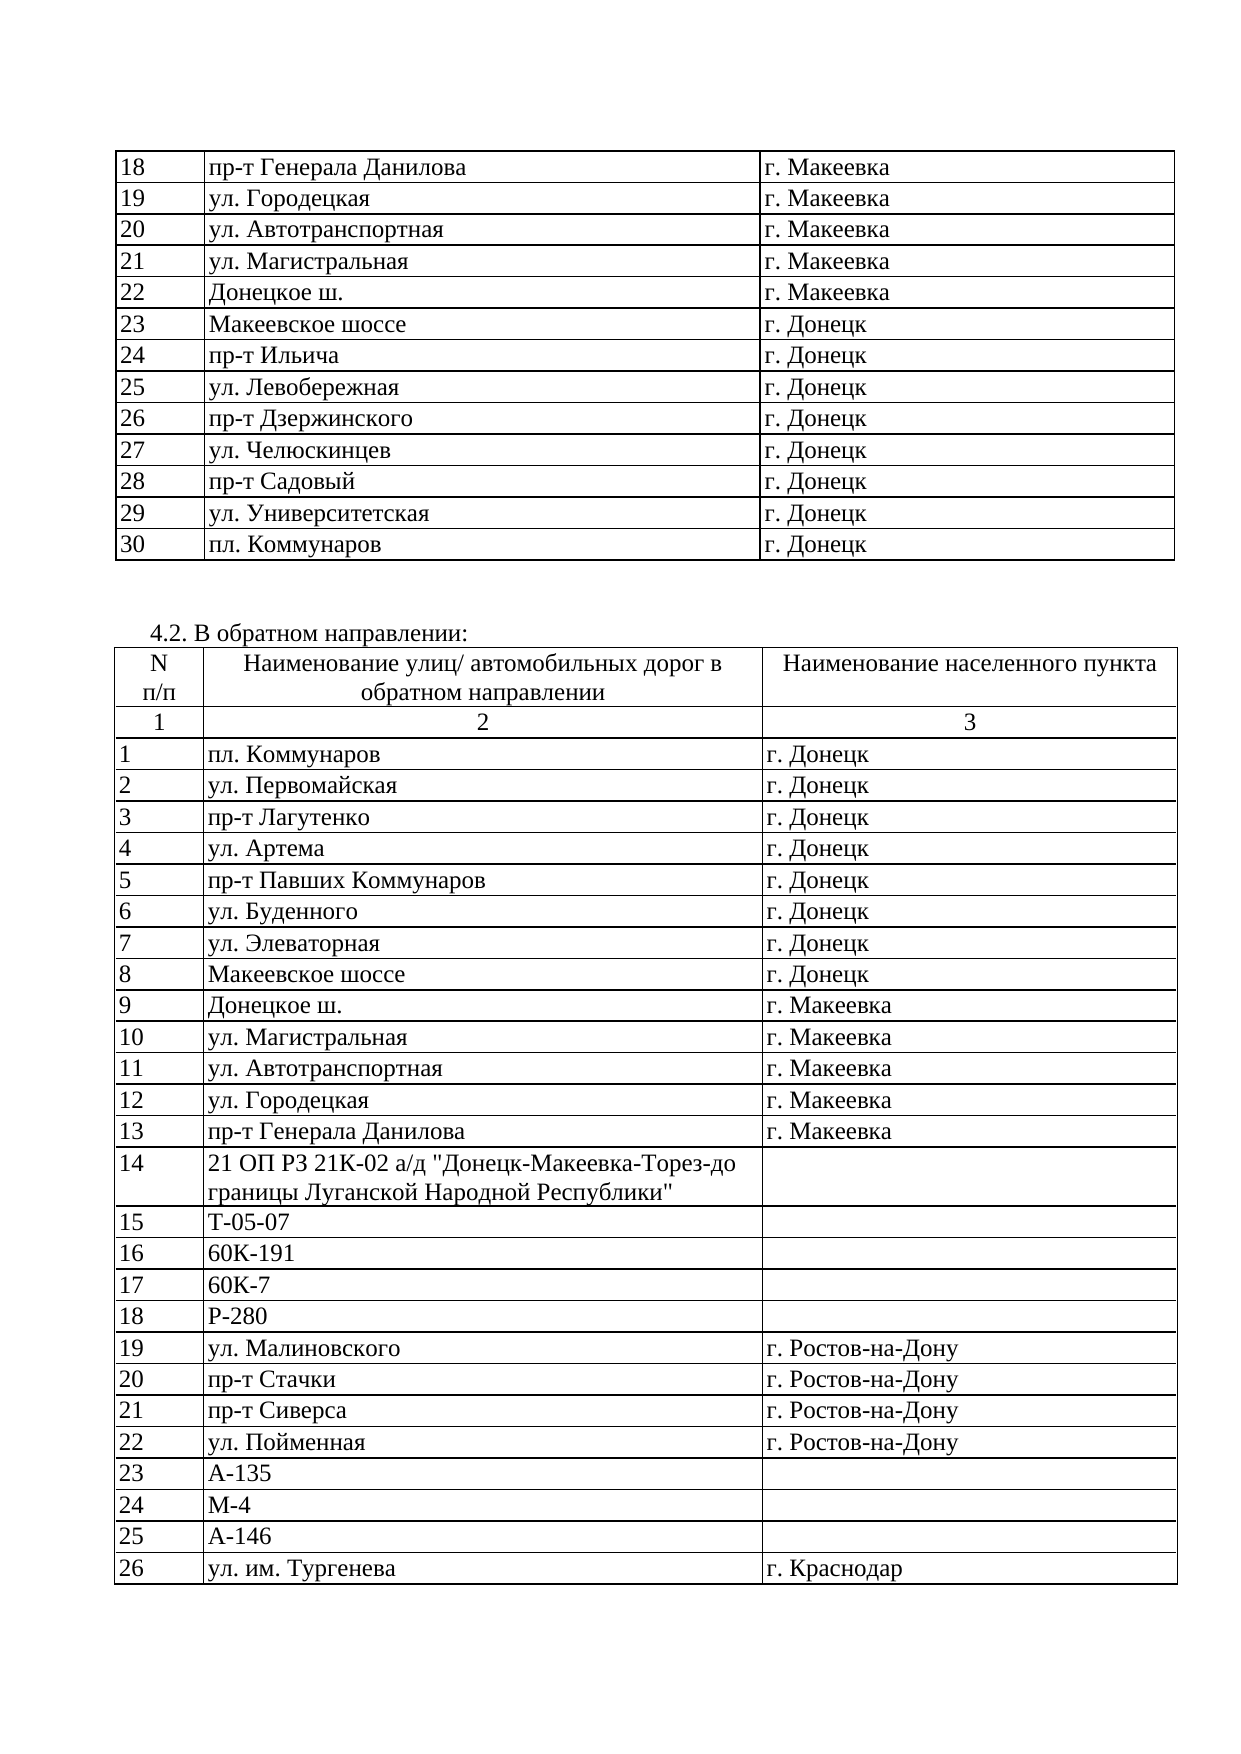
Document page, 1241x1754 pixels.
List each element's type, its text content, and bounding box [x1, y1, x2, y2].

table_cell г. Ростов-на-Дону [763, 1394, 1177, 1426]
table_cell ул. Артема [204, 833, 762, 863]
table_cell Р-280 [204, 1301, 762, 1331]
table_cell 60К-7 [204, 1270, 762, 1300]
table_cell ул. им. Тургенева [204, 1553, 762, 1583]
table_cell 3 [115, 801, 203, 832]
table_cell г. Макеевка [761, 183, 1174, 213]
table_cell [763, 1268, 1177, 1300]
table_cell 9 [115, 990, 203, 1020]
table_cell 8 [115, 959, 203, 989]
table_cell 13 [115, 1116, 203, 1146]
table_cell ул. Первомайская [204, 770, 762, 800]
table_cell 19 [117, 183, 204, 213]
table_cell 26 [115, 1553, 203, 1583]
table_cell г. Донецк [763, 895, 1177, 926]
table_cell г. Донецк [763, 737, 1177, 769]
table_cell [763, 1300, 1177, 1331]
table_cell г. Донецк [763, 926, 1177, 957]
table_cell г. Макеевка [761, 277, 1174, 307]
table_cell 29 [117, 498, 204, 527]
table_cell Макеевское шоссе [204, 959, 762, 989]
table_header Наименование населенного пункта [763, 648, 1177, 706]
table_cell г. Донецк [761, 529, 1174, 559]
table_cell пр-т Дзержинского [205, 403, 759, 433]
table_cell ул. Элеваторная [204, 928, 762, 957]
table_cell 20 [115, 1364, 203, 1394]
table_cell 30 [117, 529, 204, 559]
table_cell 60К-191 [204, 1238, 762, 1268]
table_cell 17 [115, 1269, 203, 1300]
table_cell г. Донецк [761, 309, 1174, 339]
table_header Наименование улиц/ автомобильных дорог в обратном направлении [204, 648, 762, 706]
table_cell 23 [117, 309, 204, 339]
table_cell 14 [115, 1147, 203, 1205]
table_cell ул. Буденного [204, 896, 762, 926]
table_cell пр-т Стачки [204, 1364, 762, 1394]
table_cell 22 [115, 1427, 203, 1457]
table_cell 23 [115, 1458, 203, 1488]
table_cell 15 [115, 1206, 203, 1237]
table_cell пр-т Генерала Данилова [205, 152, 759, 181]
table_cell пр-т Садовый [205, 466, 759, 496]
table_cell [763, 1146, 1177, 1205]
table_cell г. Донецк [761, 435, 1174, 464]
table_cell г. Донецк [763, 863, 1177, 894]
table_cell А-146 [204, 1522, 762, 1551]
table_cell пр-т Лагутенко [204, 802, 762, 832]
table_cell 26 [117, 403, 204, 433]
table_cell г. Донецк [761, 498, 1174, 527]
table_cell 6 [115, 896, 203, 926]
table_cell 18 [115, 1301, 203, 1331]
table_cell пр-т Павших Коммунаров [204, 865, 762, 894]
table_cell ул. Городецкая [204, 1085, 762, 1115]
table_cell 18 [117, 152, 204, 181]
table_cell 16 [115, 1238, 203, 1268]
table_cell г. Донецк [763, 800, 1177, 832]
table_cell [763, 1205, 1177, 1237]
table_cell 1 [115, 707, 203, 737]
table_cell Макеевское шоссе [205, 309, 759, 339]
table_cell ул. Автотранспортная [204, 1053, 762, 1083]
table_cell ул. Левобережная [205, 372, 759, 402]
text 4.2. В обратном направлении: [150, 618, 1090, 647]
table_cell 7 [115, 927, 203, 957]
table_cell 25 [117, 372, 204, 402]
table_cell г. Макеевка [763, 1115, 1177, 1146]
table_cell 2 [204, 707, 762, 737]
table_cell Донецкое ш. [204, 991, 762, 1020]
table_cell 20 [117, 215, 204, 244]
table_cell пр-т Ильича [205, 340, 759, 370]
table_cell 10 [115, 1021, 203, 1052]
table_cell [763, 1520, 1177, 1551]
table_cell г. Макеевка [763, 1020, 1177, 1052]
table_cell 11 [115, 1053, 203, 1083]
table_cell г. Макеевка [763, 1083, 1177, 1115]
table_cell ул. Челюскинцев [205, 435, 759, 464]
table_cell Т-05-07 [204, 1207, 762, 1237]
table_cell [763, 1457, 1177, 1488]
table_cell ул. Магистральная [204, 1022, 762, 1052]
table_cell 19 [115, 1332, 203, 1363]
table_cell пр-т Сиверса [204, 1396, 762, 1426]
table_cell ул. Магистральная [205, 246, 759, 276]
table_cell г. Макеевка [761, 215, 1174, 244]
table_cell 5 [115, 864, 203, 894]
table_cell 21 [115, 1395, 203, 1426]
table_cell г. Донецк [763, 769, 1177, 800]
table_cell г. Ростов-на-Дону [763, 1331, 1177, 1363]
table_cell 1 [115, 738, 203, 769]
table_cell 3 [763, 706, 1177, 737]
table_cell 25 [115, 1521, 203, 1551]
table_cell пр-т Генерала Данилова [204, 1116, 762, 1146]
table_cell г. Макеевка [763, 989, 1177, 1020]
table_cell г. Донецк [761, 372, 1174, 402]
table_cell 4 [115, 833, 203, 863]
table_cell ул. Городецкая [205, 183, 759, 213]
table_cell [763, 1237, 1177, 1268]
table_cell ул. Пойменная [204, 1427, 762, 1457]
table_cell Донецкое ш. [205, 277, 759, 307]
table_cell А-135 [204, 1459, 762, 1488]
table_cell г. Донецк [763, 832, 1177, 863]
table_cell 28 [117, 466, 204, 496]
table_cell 21 ОП РЗ 21К-02 а/д "Донецк-Макеевка-Торез-до границы Луганской Народной Республики" [204, 1148, 762, 1205]
table_cell г. Донецк [761, 466, 1174, 496]
table_cell [763, 1489, 1177, 1520]
table_cell 27 [117, 435, 204, 464]
table_cell г. Макеевка [761, 152, 1174, 181]
table_cell г. Донецк [761, 403, 1174, 433]
table_cell 21 [117, 246, 204, 276]
table_cell ул. Малиновского [204, 1333, 762, 1363]
table_cell пл. Коммунаров [205, 529, 759, 559]
table_cell ул. Автотранспортная [205, 215, 759, 244]
table_cell ул. Университетская [205, 498, 759, 527]
table_cell 24 [115, 1490, 203, 1520]
table_cell г. Донецк [763, 958, 1177, 989]
table_cell М-4 [204, 1490, 762, 1520]
table_cell 24 [117, 340, 204, 370]
table_header N п/п [115, 648, 203, 706]
table_cell 12 [115, 1084, 203, 1115]
table_cell г. Донецк [761, 340, 1174, 370]
table_cell г. Краснодар [763, 1551, 1177, 1583]
table_cell г. Макеевка [763, 1052, 1177, 1083]
table_cell г. Ростов-на-Дону [763, 1363, 1177, 1394]
table_cell г. Макеевка [761, 246, 1174, 276]
table_cell г. Ростов-на-Дону [763, 1426, 1177, 1457]
table_cell 2 [115, 770, 203, 800]
table_cell 22 [117, 277, 204, 307]
table_cell пл. Коммунаров [204, 739, 762, 769]
